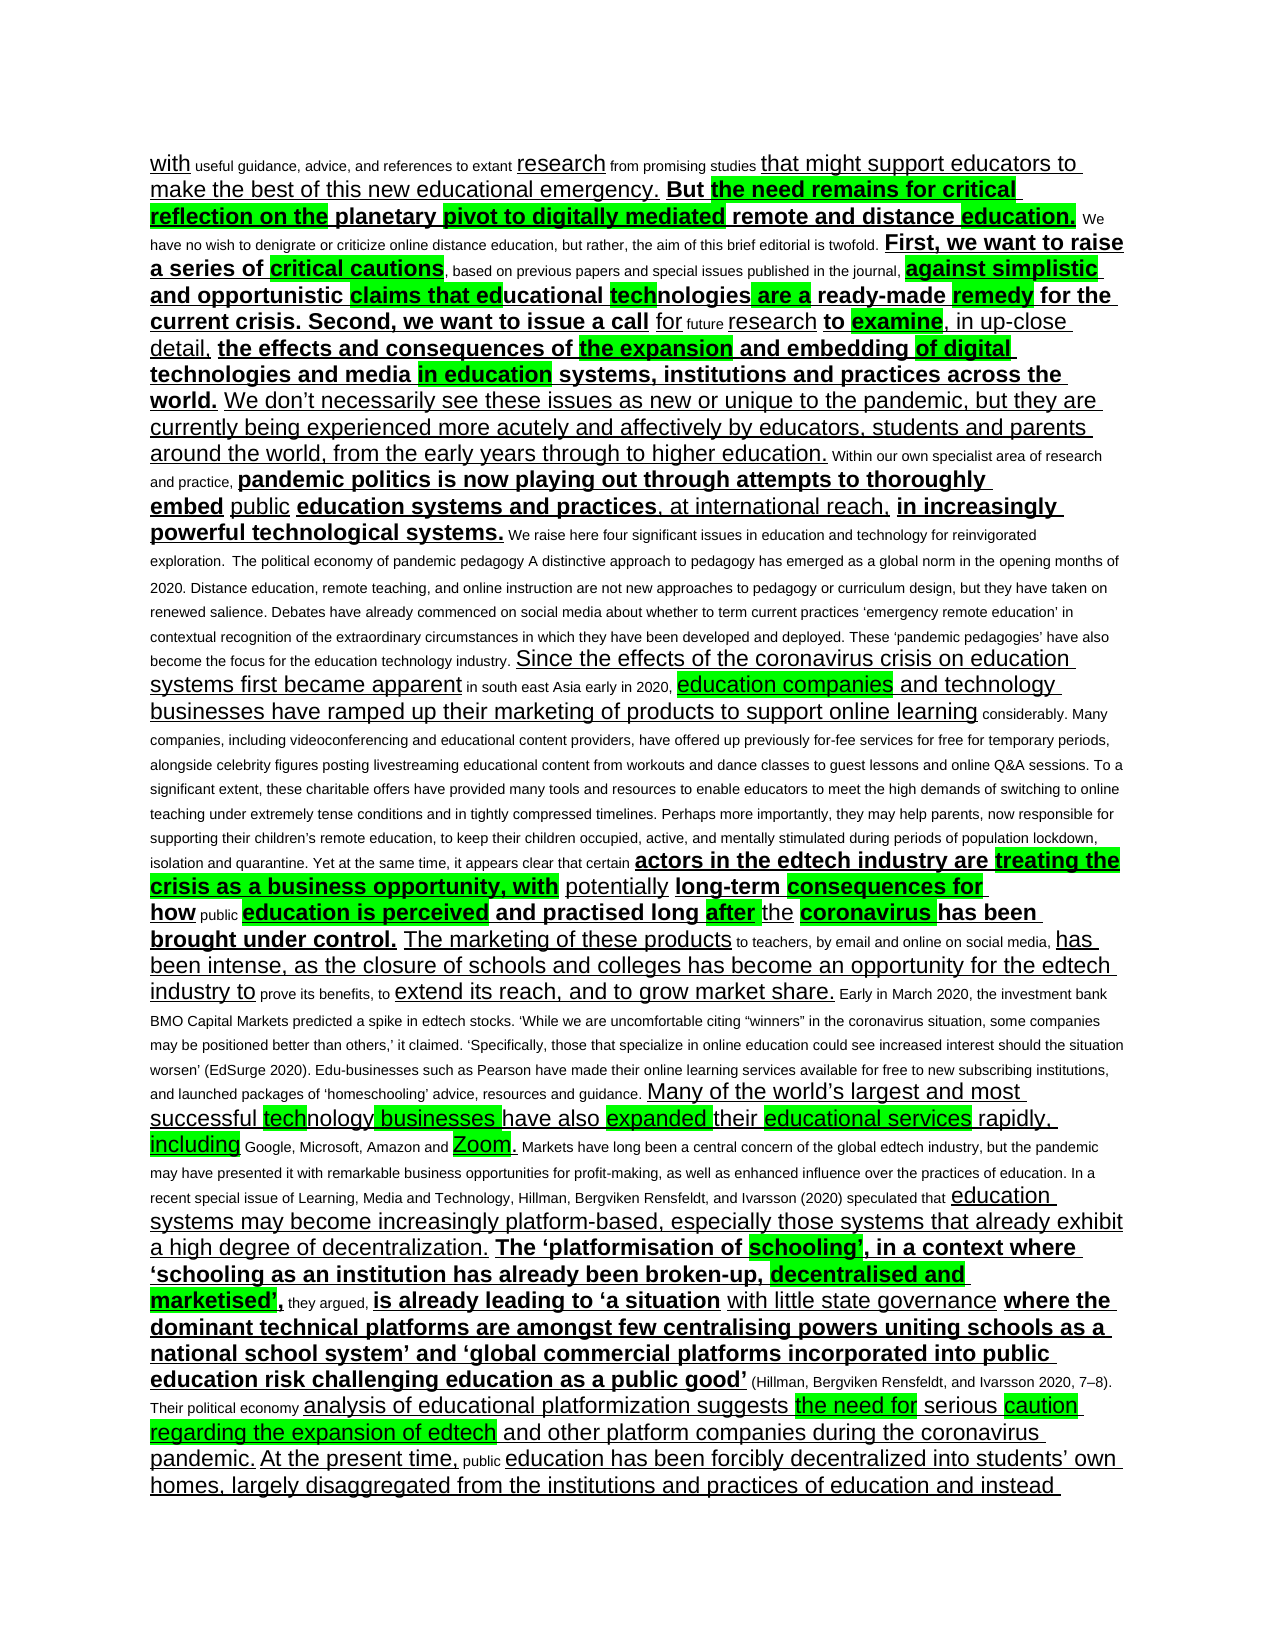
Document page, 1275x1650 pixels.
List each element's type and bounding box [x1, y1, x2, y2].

text [150, 150, 1125, 1498]
